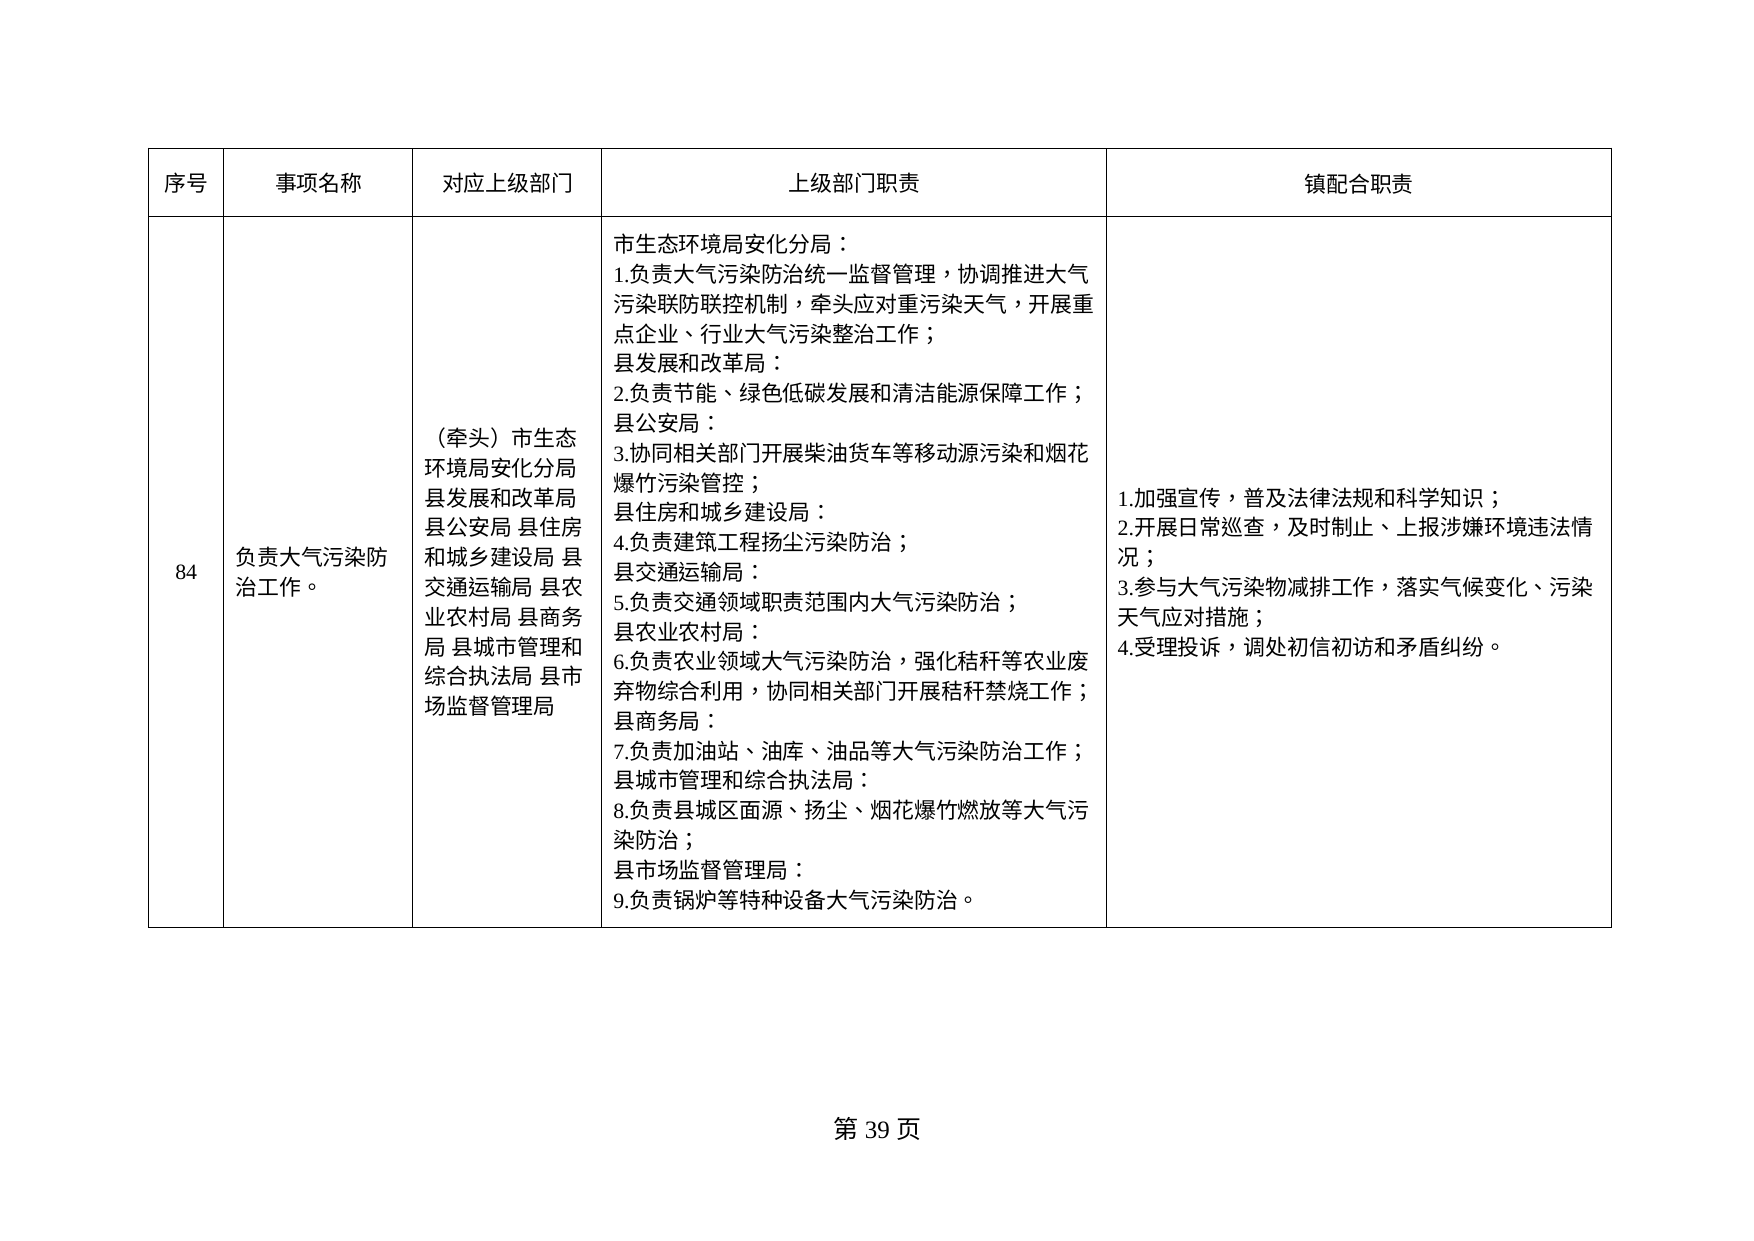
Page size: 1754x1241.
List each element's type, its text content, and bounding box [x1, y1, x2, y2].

table_cell 1.加强宣传，普及法律法规和科学知识； 2.开展日常巡查，及时制止、上报涉嫌环境违法情况； 3.参与大气污染物减排工作，落实气候变化、污染天气应对措施； 4.受理投诉，调处初信初访和矛盾纠纷。 [1107, 217, 1611, 927]
table_cell 市生态环境局安化分局： 1.负责大气污染防治统一监督管理，协调推进大气污染联防联控机制，牵头应对重污染天气，开展重点企业、行业大气污染整治工作； 县发展和改革局： 2.负责节能、绿色低碳发展和清洁能源保障工作； 县公安局： 3.协同相关部门开展柴油货车等移动源污染和烟花爆竹污染管控； 县住房和城乡建设局： 4.负责建筑工程扬尘污染防治； 县交通运输局： 5.负责交通领域职责范围内大气污染防治； 县农业农村局： 6.负责农业领域大气污染防治，强化秸秆等农业废弃物综合利用，协同相关部门开展秸秆禁烧工作； 县商务局： 7.负责加油站、油库、油品等大气污染防治工作； 县城市管理和综合执法局： 8.负责县城区面源、扬尘、烟花爆竹燃放等大气污染防治； 县市场监督管理局： 9.负责锅炉等特种设备大气污染防治。 [602, 217, 1106, 927]
table_header 镇配合职责 [1107, 149, 1611, 216]
table_cell 84 [149, 217, 223, 927]
table_header 对应上级部门 [413, 149, 601, 216]
table_cell （牵头）市生态环境局安化分局 县发展和改革局 县公安局 县住房和城乡建设局 县交通运输局 县农业农村局 县商务局 县城市管理和综合执法局 县市场监督管理局 [413, 217, 601, 927]
table_header 上级部门职责 [602, 149, 1106, 216]
table_cell 负责大气污染防治工作。 [224, 217, 412, 927]
table_header 序号 [149, 149, 223, 216]
table_header 事项名称 [224, 149, 412, 216]
